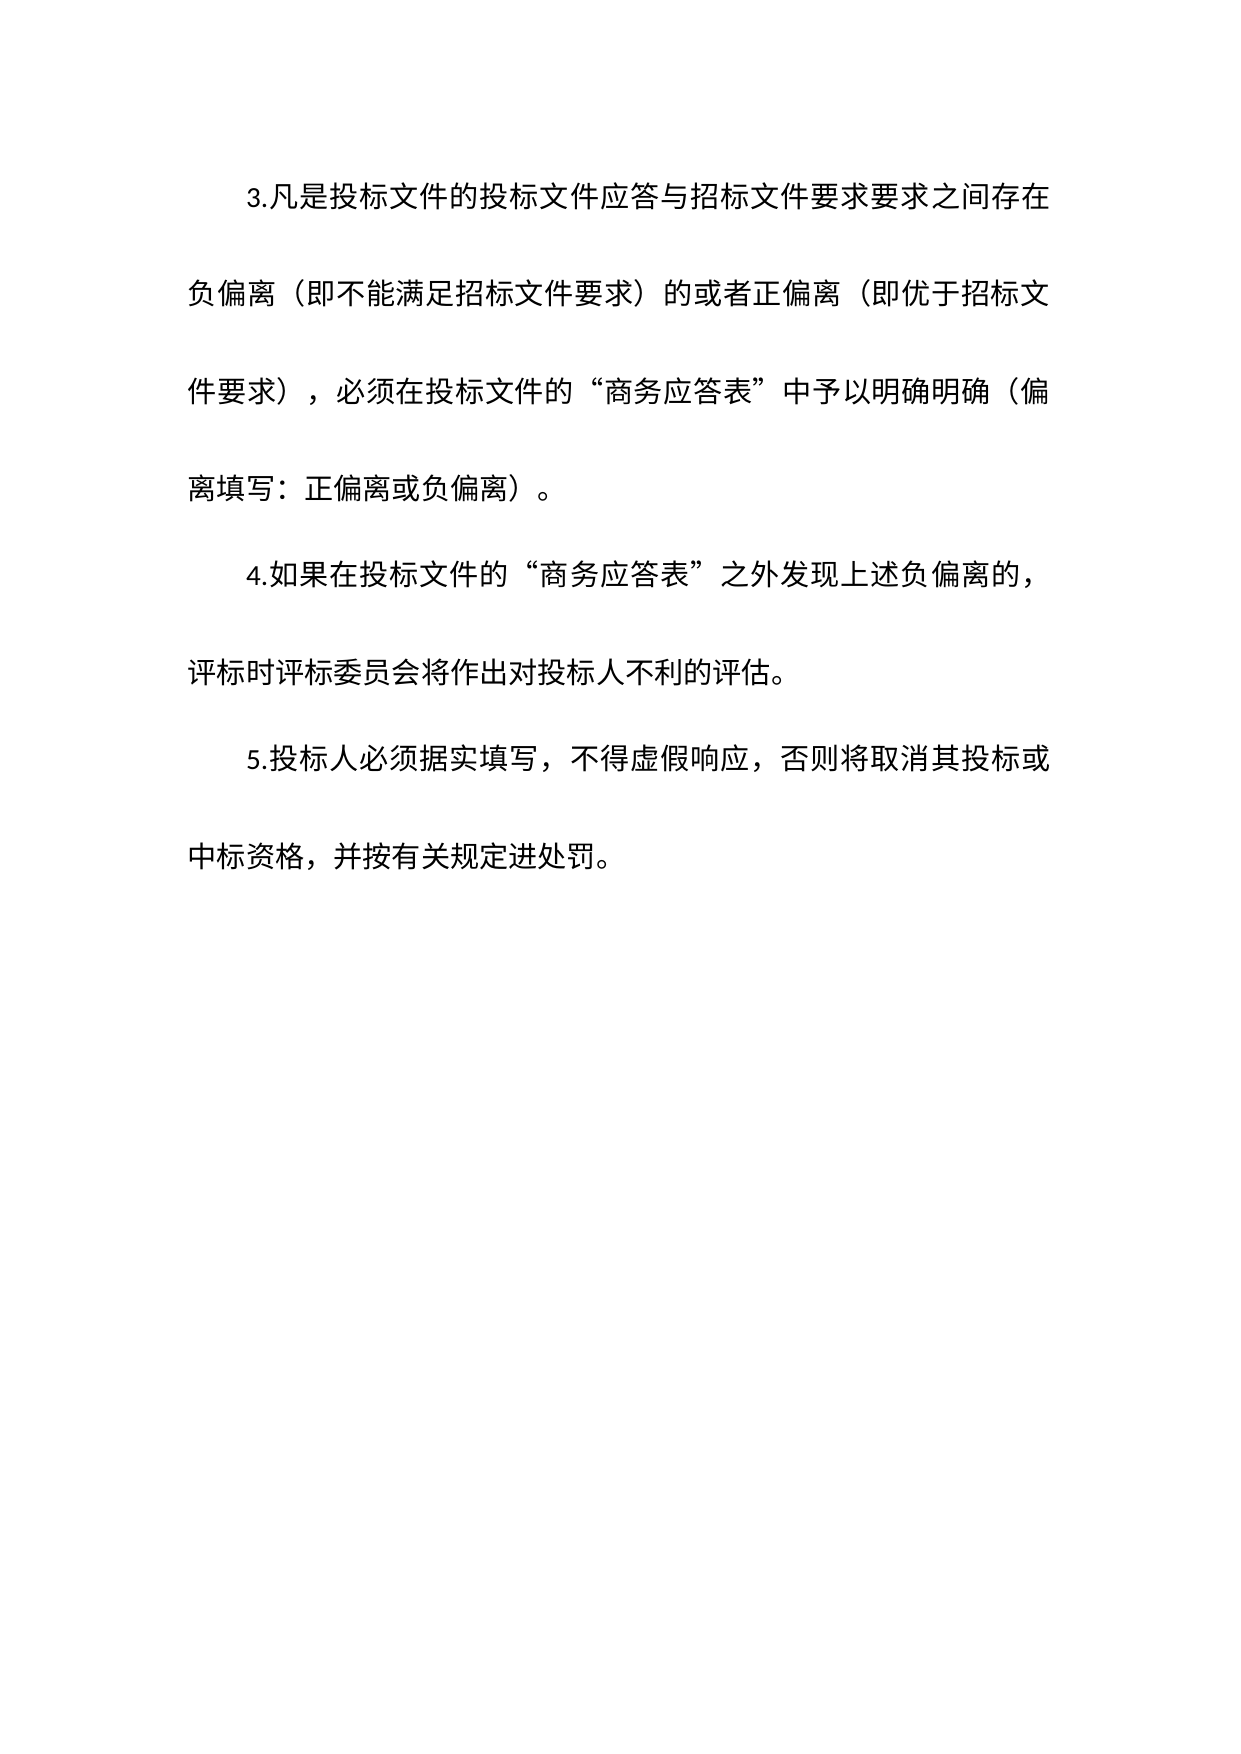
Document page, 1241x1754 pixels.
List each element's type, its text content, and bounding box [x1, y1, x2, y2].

text 5.投标人必须据实填写，不得虚假响应，否则将取消其投标或中标资格，并按有关规定进处罚。 [187, 724, 1053, 887]
text 4.如果在投标文件的“商务应答表”之外发现上述负偏离的，评标时评标委员会将作出对投标人不利的评估。 [187, 541, 1053, 703]
text 3.凡是投标文件的投标文件应答与招标文件要求要求之间存在负偏离（即不能满足招标文件要求）的或者正偏离（即优于招标文件要求），必须在投标文件的“商务应答表”中予以明确明确（偏离填写：正偏离或负偏离）。 [187, 162, 1053, 519]
